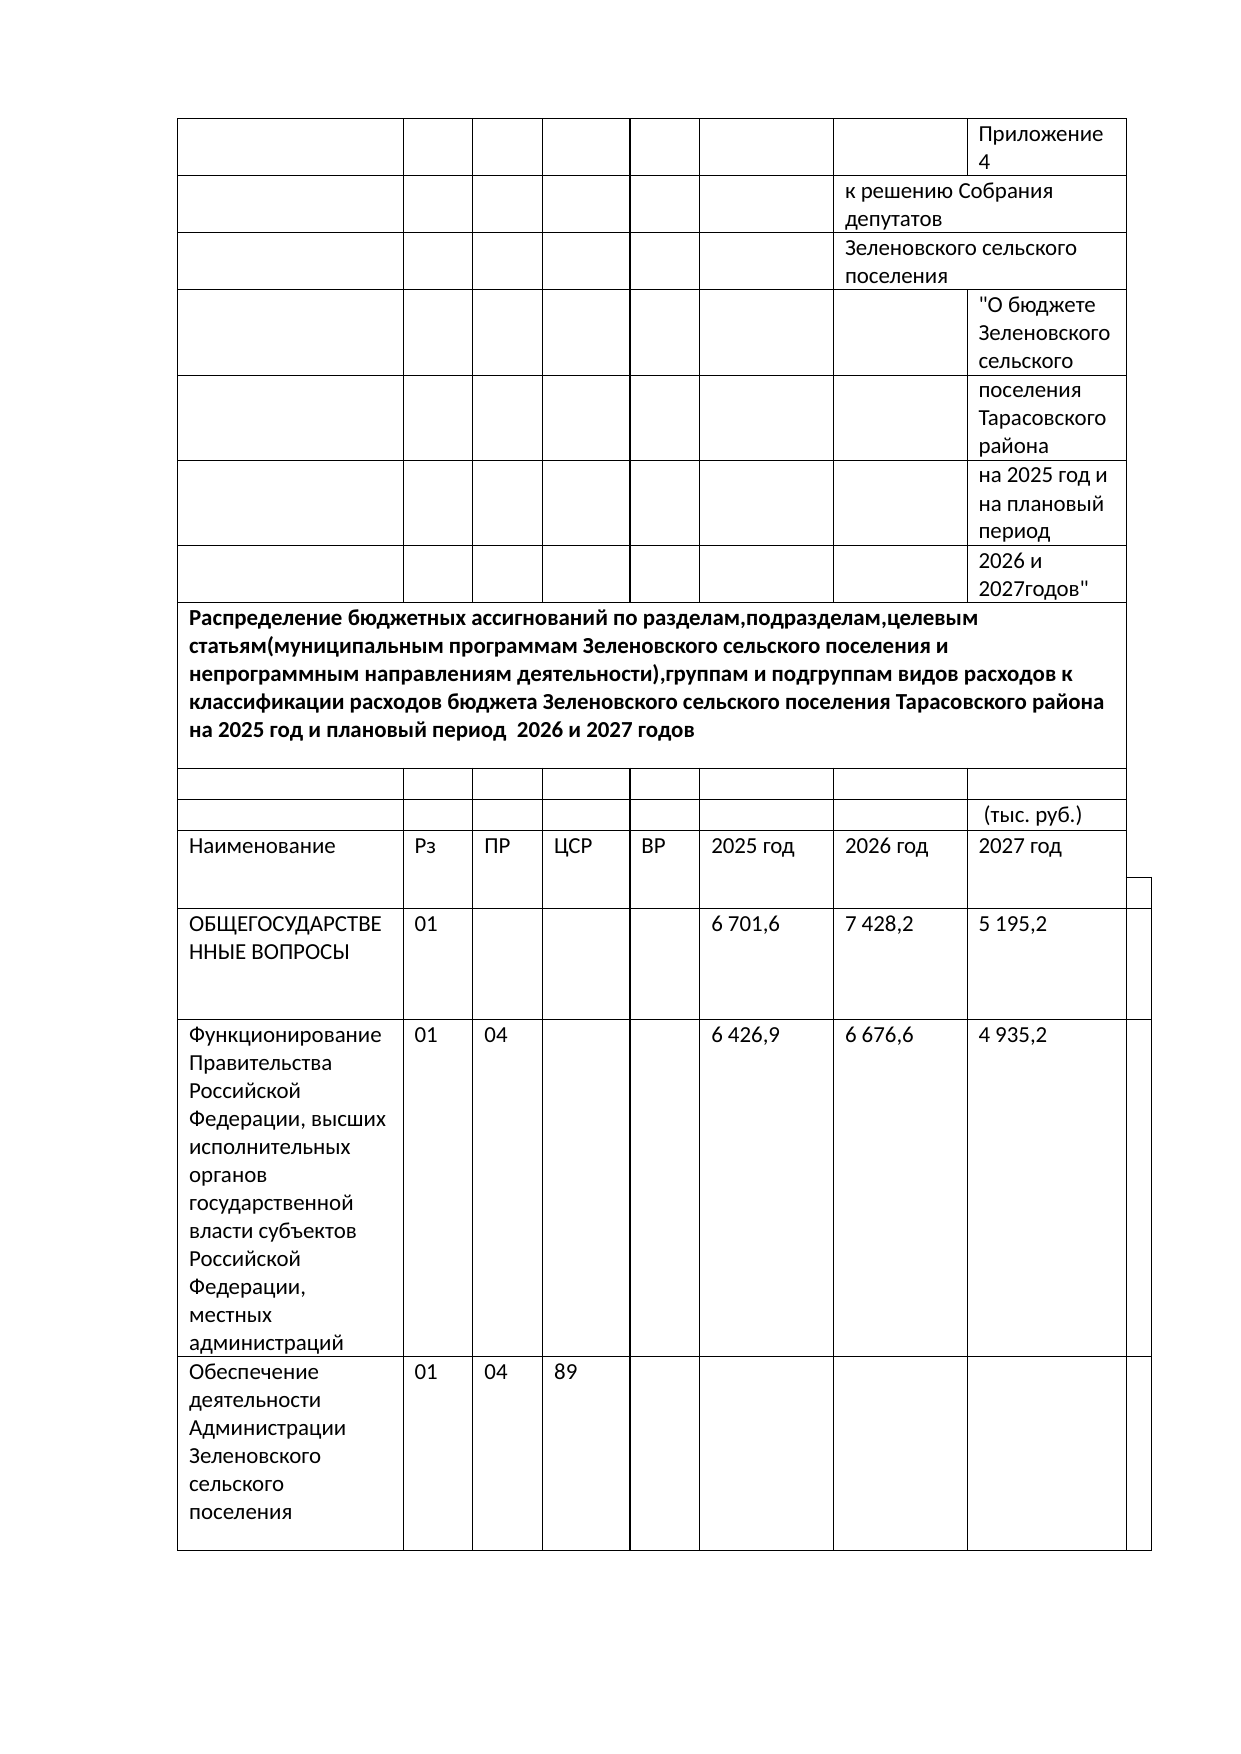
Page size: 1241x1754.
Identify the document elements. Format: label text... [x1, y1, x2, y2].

table_cell ОБЩЕГОСУДАРСТВЕННЫЕ ВОПРОСЫ [178, 909, 403, 1019]
table_cell "О бюджете Зеленовского сельского [968, 290, 1126, 374]
table_cell [473, 769, 542, 799]
table_cell 6 676,6 [834, 1020, 967, 1356]
table_cell [631, 233, 699, 289]
table_cell 04 [473, 1357, 542, 1550]
table_cell [404, 376, 472, 459]
table_cell [834, 1357, 967, 1550]
table_cell к решению Собрания депутатов [834, 176, 1126, 232]
table_cell [178, 800, 403, 830]
table_cell 01 [404, 1357, 472, 1550]
table_cell [700, 800, 833, 830]
table_cell [700, 376, 833, 459]
table_cell Рз [404, 831, 472, 908]
table_cell [178, 546, 403, 602]
table_cell 01 [404, 909, 472, 1019]
table_header Приложение 4 [968, 119, 1126, 175]
table_cell [1127, 909, 1151, 1019]
table_cell [543, 233, 629, 289]
table_cell 7 428,2 [834, 909, 967, 1019]
table_header [834, 119, 967, 175]
table_cell [543, 1020, 629, 1356]
table_cell [700, 233, 833, 289]
table_cell [968, 769, 1126, 799]
table_header [631, 119, 699, 175]
table_cell [834, 546, 967, 602]
table_cell Функционирование Правительства Российской Федерации, высших исполнительных органов государственной власти субъектов Российской Федерации, местных администраций [178, 1020, 403, 1356]
table_cell [631, 800, 699, 830]
table_cell 2026 год [834, 831, 967, 908]
table_header [700, 119, 833, 175]
table_cell [631, 1357, 699, 1550]
table_cell [631, 909, 699, 1019]
table_cell [178, 461, 403, 545]
table_cell [178, 769, 403, 799]
table_header [473, 119, 542, 175]
table_cell [968, 1357, 1126, 1550]
table_header [543, 119, 629, 175]
table_cell [473, 800, 542, 830]
table_cell [543, 546, 629, 602]
table_cell 89 [543, 1357, 629, 1550]
table_cell [700, 546, 833, 602]
table_cell Зеленовского сельского поселения [834, 233, 1126, 289]
table_cell [631, 769, 699, 799]
table_cell [1127, 1357, 1151, 1550]
table_cell Обеспечение деятельности Администрации Зеленовского сельского поселения [178, 1357, 403, 1550]
table_cell [834, 461, 967, 545]
table_cell [404, 769, 472, 799]
table_cell ПР [473, 831, 542, 908]
table_cell [834, 290, 967, 374]
table_cell [543, 290, 629, 374]
table_cell [404, 176, 472, 232]
table_cell на 2025 год и на плановый период [968, 461, 1126, 545]
table_cell [178, 376, 403, 459]
table_cell [473, 546, 542, 602]
table_cell [834, 769, 967, 799]
table_cell [700, 769, 833, 799]
table_cell 2027 год [968, 831, 1126, 908]
table_cell [700, 461, 833, 545]
table_cell 2026 и 2027годов" [968, 546, 1126, 602]
table_cell [473, 176, 542, 232]
table_cell [543, 800, 629, 830]
table_cell [404, 546, 472, 602]
table_cell [834, 376, 967, 459]
table_header [178, 119, 403, 175]
table_cell [543, 769, 629, 799]
table_cell 2025 год [700, 831, 833, 908]
table_cell [404, 233, 472, 289]
table_cell 6 426,9 [700, 1020, 833, 1356]
table_cell [700, 1357, 833, 1550]
table_cell [631, 1020, 699, 1356]
table_cell [543, 376, 629, 459]
table_cell (тыс. руб.) [968, 800, 1126, 830]
table_cell [543, 461, 629, 545]
table_cell Распределение бюджетных ассигнований по разделам,подразделам,целевым статьям(муниципальным программам Зеленовского сельского поселения и непрограммным направлениям деятельности),группам и подгруппам видов расходов к классификации расходов бюджета Зеленовского сельского поселения Тарасовского района на 2025 год и плановый период 2026 и 2027 годов [178, 603, 1126, 767]
table_cell [404, 800, 472, 830]
table_cell 4 935,2 [968, 1020, 1126, 1356]
table_cell поселения Тарасовского района [968, 376, 1126, 459]
table_cell [178, 233, 403, 289]
table_cell [404, 461, 472, 545]
table_cell [473, 290, 542, 374]
table_cell [631, 461, 699, 545]
table_cell ЦСР [543, 831, 629, 908]
table_cell [543, 176, 629, 232]
table_cell 01 [404, 1020, 472, 1356]
table_cell [631, 546, 699, 602]
table_cell 04 [473, 1020, 542, 1356]
table_cell [1127, 1020, 1151, 1356]
table_cell [473, 376, 542, 459]
table_cell [700, 176, 833, 232]
table_cell [178, 290, 403, 374]
table_cell [834, 800, 967, 830]
table_cell [631, 290, 699, 374]
table_cell [631, 176, 699, 232]
table_cell [473, 909, 542, 1019]
table_cell [178, 176, 403, 232]
table_cell 6 701,6 [700, 909, 833, 1019]
table_cell ВР [631, 831, 699, 908]
table_cell [473, 461, 542, 545]
table_cell [473, 233, 542, 289]
table_cell [404, 290, 472, 374]
table_cell [1127, 878, 1151, 908]
table_cell [631, 376, 699, 459]
table_header [404, 119, 472, 175]
table_cell [700, 290, 833, 374]
table_cell Наименование [178, 831, 403, 908]
table_cell 5 195,2 [968, 909, 1126, 1019]
table_cell [543, 909, 629, 1019]
